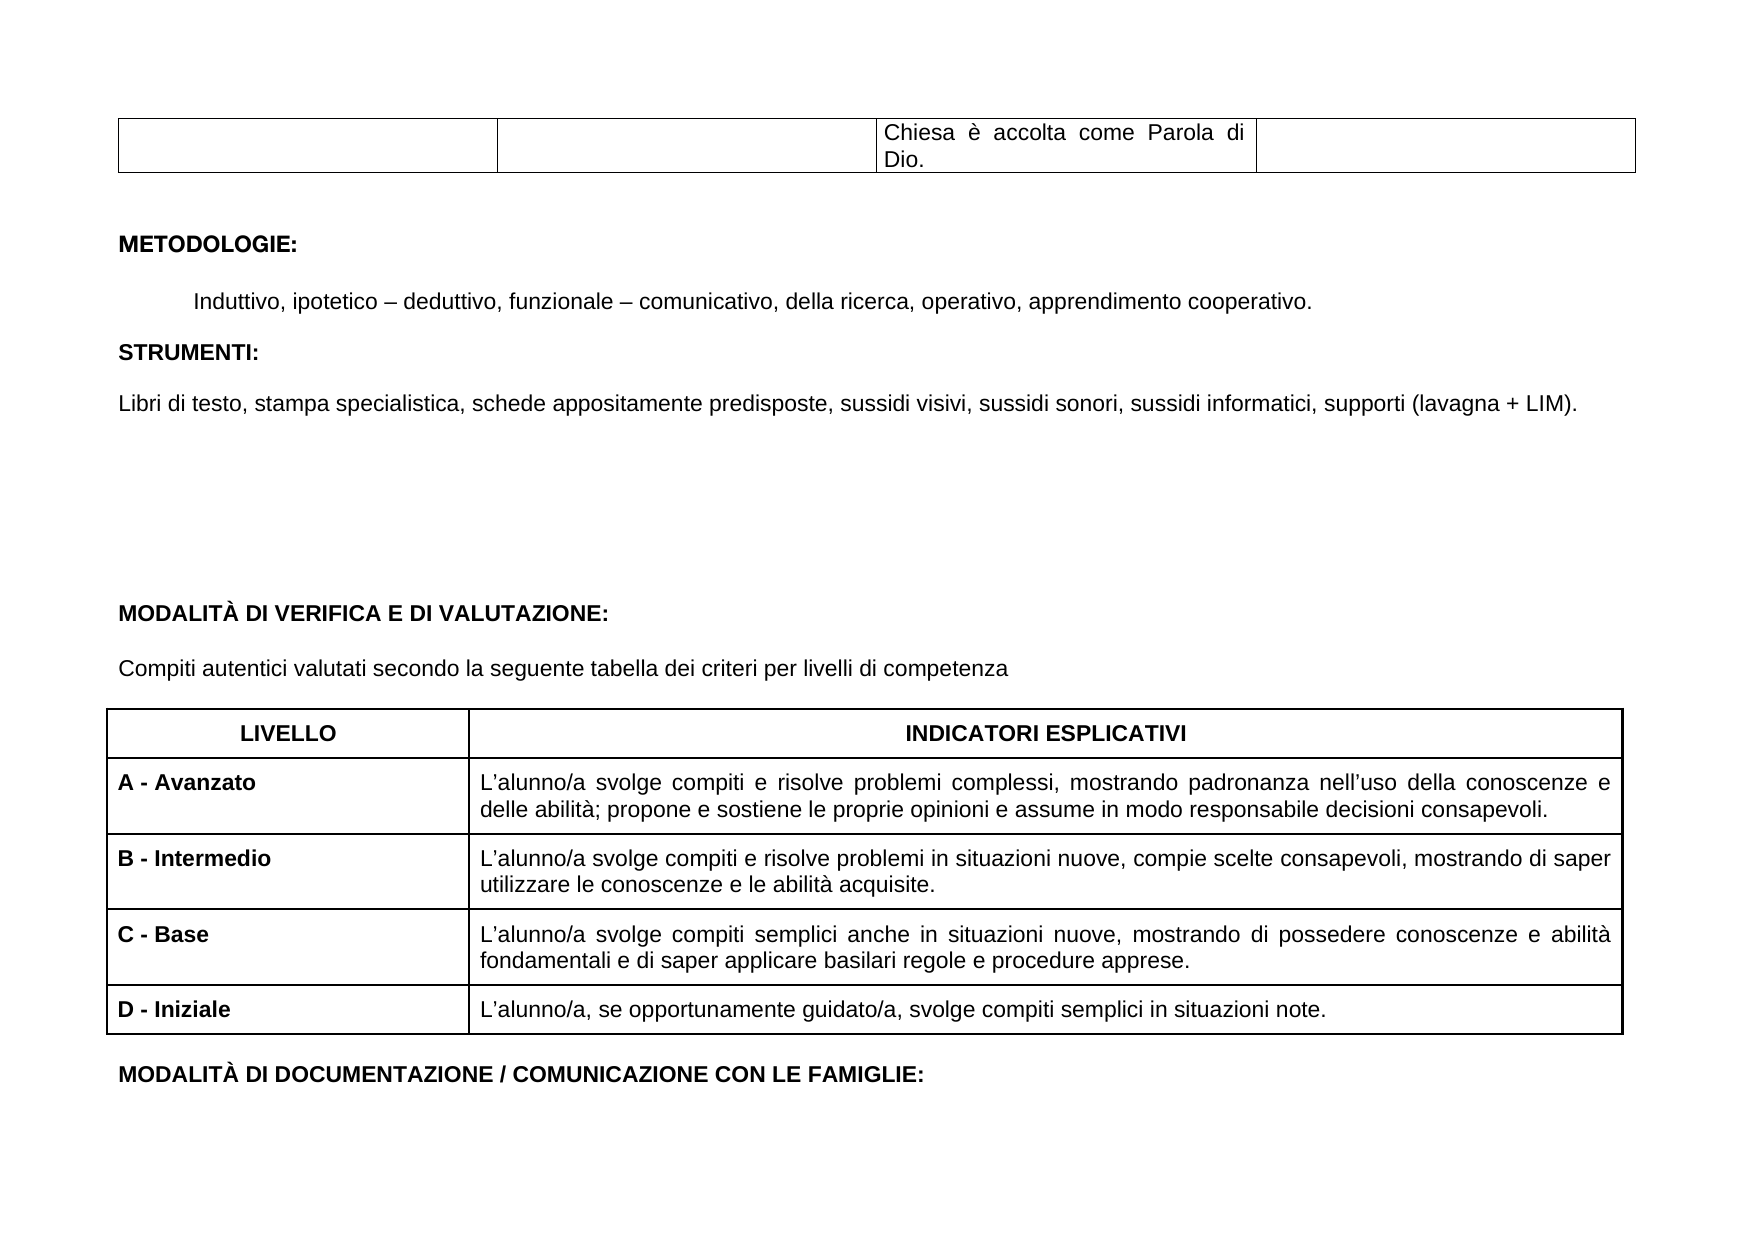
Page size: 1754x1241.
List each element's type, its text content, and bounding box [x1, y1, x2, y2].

table_cell L’alunno/a svolge compiti e risolve problemi in situazioni nuove, compie scelte consapevoli, mostrando di saper utilizzare le conoscenze e le abilità acquisite. [470, 835, 1621, 908]
text Libri di testo, stampa specialistica, schede appositamente predisposte, sussidi visivi, sussidi sonori, sussidi informatici, supporti (lavagna + LIM). [118, 390, 1636, 417]
text MODALITÀ DI VERIFICA E DI VALUTAZIONE: [118, 599, 1636, 626]
table_cell D - Iniziale [108, 986, 468, 1033]
subtitle Induttivo, ipotetico – deduttivo, funzionale – comunicativo, della ricerca, operativo, apprendimento cooperativo. [118, 288, 1636, 315]
text Compiti autentici valutati secondo la seguente tabella dei criteri per livelli di competenza [118, 655, 1636, 681]
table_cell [498, 119, 876, 172]
table_cell L’alunno/a, se opportunamente guidato/a, svolge compiti semplici in situazioni note. [470, 986, 1621, 1033]
table_cell C - Base [108, 910, 468, 984]
text MODALITÀ DI DOCUMENTAZIONE / COMUNICAZIONE CON LE FAMIGLIE: [118, 1061, 1636, 1088]
table_cell B - Intermedio [108, 835, 468, 908]
table_header INDICATORI ESPLICATIVI [470, 710, 1621, 757]
table_cell A - Avanzato [108, 759, 468, 832]
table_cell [119, 119, 497, 172]
table_cell L’alunno/a svolge compiti semplici anche in situazioni nuove, mostrando di possedere conoscenze e abilità fondamentali e di saper applicare basilari regole e procedure apprese. [470, 910, 1621, 984]
table_header LIVELLO [108, 710, 468, 757]
text METODOLOGIE: [118, 231, 1636, 259]
text STRUMENTI: [118, 339, 1636, 366]
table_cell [877, 119, 1256, 172]
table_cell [1257, 119, 1635, 172]
table_cell L’alunno/a svolge compiti e risolve problemi complessi, mostrando padronanza nell’uso della conoscenze e delle abilità; propone e sostiene le proprie opinioni e assume in modo responsabile decisioni consapevoli. [470, 759, 1621, 832]
